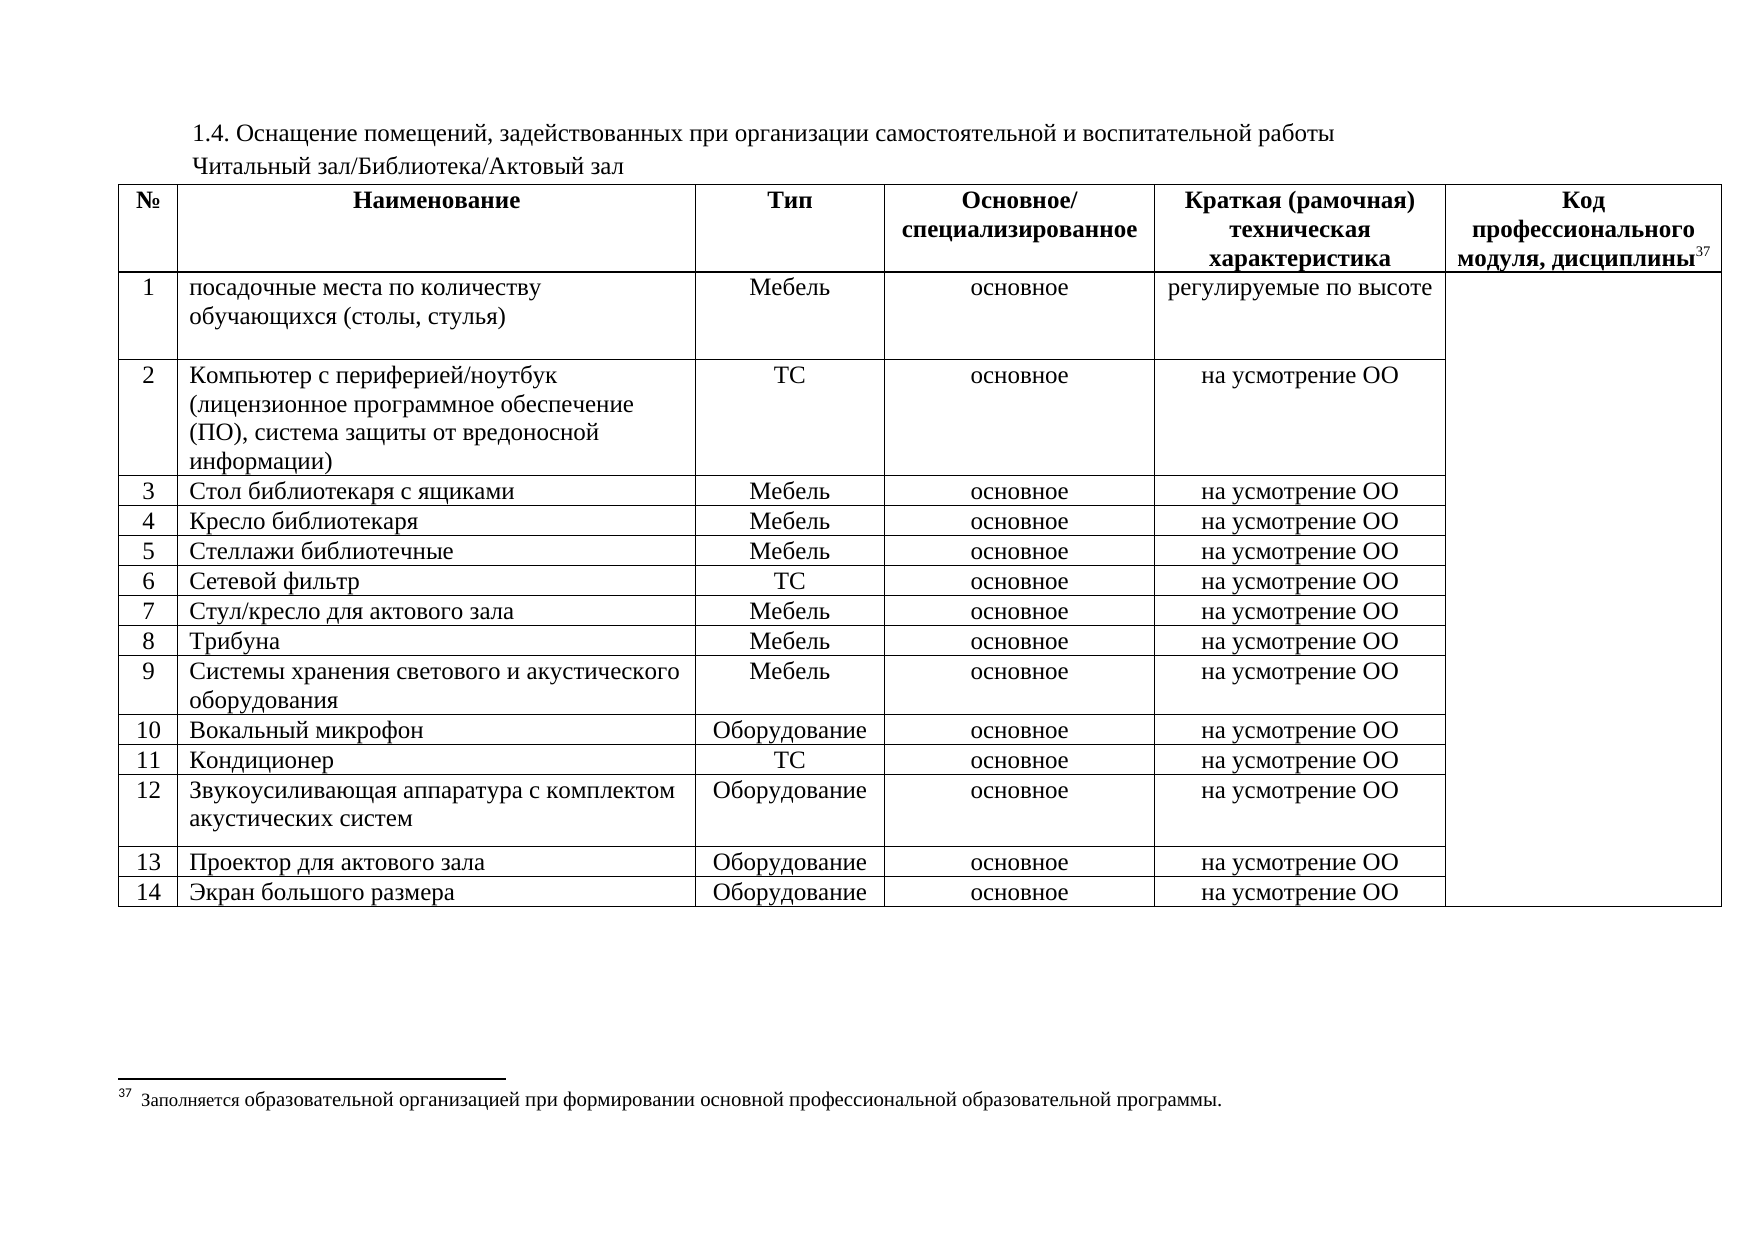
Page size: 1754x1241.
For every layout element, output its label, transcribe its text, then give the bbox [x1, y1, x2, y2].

table_cell ТС [696, 360, 884, 475]
table_cell основное [885, 476, 1154, 505]
table_cell основное [885, 656, 1154, 714]
table_cell Проектор для актового зала [178, 847, 695, 876]
table_cell на усмотрение ОО [1155, 775, 1445, 846]
table_cell Оборудование [696, 775, 884, 846]
table_cell 2 [119, 360, 177, 475]
table_cell Стол библиотекаря с ящиками [178, 476, 695, 505]
table_cell на усмотрение ОО [1155, 626, 1445, 655]
table_cell основное [885, 877, 1154, 906]
table_cell Мебель [696, 476, 884, 505]
table_cell Вокальный микрофон [178, 715, 695, 744]
table_header № [119, 185, 177, 271]
table_cell Мебель [696, 626, 884, 655]
table_header Тип [696, 185, 884, 271]
table_cell Мебель [696, 596, 884, 625]
table_cell ТС [696, 745, 884, 774]
table_header Краткая (рамочная) техническая характеристика [1155, 185, 1445, 271]
table_cell Кондиционер [178, 745, 695, 774]
table_cell на усмотрение ОО [1155, 536, 1445, 565]
table_cell Мебель [696, 273, 884, 359]
table_cell основное [885, 536, 1154, 565]
table_cell на усмотрение ОО [1155, 877, 1445, 906]
table_cell основное [885, 596, 1154, 625]
table_cell Оборудование [696, 877, 884, 906]
table_cell 5 [119, 536, 177, 565]
table_cell 4 [119, 506, 177, 535]
table_cell Системы хранения светового и акустического оборудования [178, 656, 695, 714]
table_cell 6 [119, 566, 177, 595]
table_header Наименование [178, 185, 695, 271]
table_cell Компьютер с периферией/ноутбук (лицензионное программное обеспечение (ПО), система защиты от вредоносной информации) [178, 360, 695, 475]
table_cell 11 [119, 745, 177, 774]
table_header Код профессионального модуля, дисциплины [1446, 185, 1721, 271]
table_cell Звукоусиливающая аппаратура с комплектом акустических систем [178, 775, 695, 846]
table_cell Стеллажи библиотечные [178, 536, 695, 565]
table_cell на усмотрение ОО [1155, 360, 1445, 475]
table_cell на усмотрение ОО [1155, 656, 1445, 714]
table_cell 1 [119, 273, 177, 359]
table_cell Мебель [696, 656, 884, 714]
table_cell Оборудование [696, 847, 884, 876]
table_cell 7 [119, 596, 177, 625]
table_cell основное [885, 847, 1154, 876]
table_cell Мебель [696, 506, 884, 535]
table_cell основное [885, 745, 1154, 774]
table_cell ТС [696, 566, 884, 595]
table_cell 9 [119, 656, 177, 714]
table_cell на усмотрение ОО [1155, 506, 1445, 535]
table_cell Оборудование [696, 715, 884, 744]
table_cell основное [885, 360, 1154, 475]
table_cell Трибуна [178, 626, 695, 655]
table_cell Мебель [696, 536, 884, 565]
table_cell на усмотрение ОО [1155, 715, 1445, 744]
table_cell [1446, 273, 1721, 906]
table_cell основное [885, 566, 1154, 595]
table_cell основное [885, 273, 1154, 359]
table_header Основное/ специализированное [885, 185, 1154, 271]
table_cell основное [885, 626, 1154, 655]
table_cell 12 [119, 775, 177, 846]
table_cell на усмотрение ОО [1155, 847, 1445, 876]
table_cell на усмотрение ОО [1155, 476, 1445, 505]
table_cell Кресло библиотекаря [178, 506, 695, 535]
table_cell 14 [119, 877, 177, 906]
table_cell основное [885, 506, 1154, 535]
table_cell основное [885, 775, 1154, 846]
table_cell на усмотрение ОО [1155, 745, 1445, 774]
table_cell 8 [119, 626, 177, 655]
table_cell 13 [119, 847, 177, 876]
table_cell на усмотрение ОО [1155, 596, 1445, 625]
table_cell Сетевой фильтр [178, 566, 695, 595]
table_cell регулируемые по высоте [1155, 273, 1445, 359]
text 1.4. Оснащение помещений, задействованных при организации самостоятельной и воспитательной работы [118, 118, 1665, 147]
table_cell Экран большого размера [178, 877, 695, 906]
table_cell Стул/кресло для актового зала [178, 596, 695, 625]
table_cell на усмотрение ОО [1155, 566, 1445, 595]
table_cell 3 [119, 476, 177, 505]
text Читальный зал/Библиотека/Актовый зал [118, 151, 1665, 180]
table_cell посадочные места по количеству обучающихся (столы, стулья) [178, 273, 695, 359]
table_cell основное [885, 715, 1154, 744]
table_cell 10 [119, 715, 177, 744]
